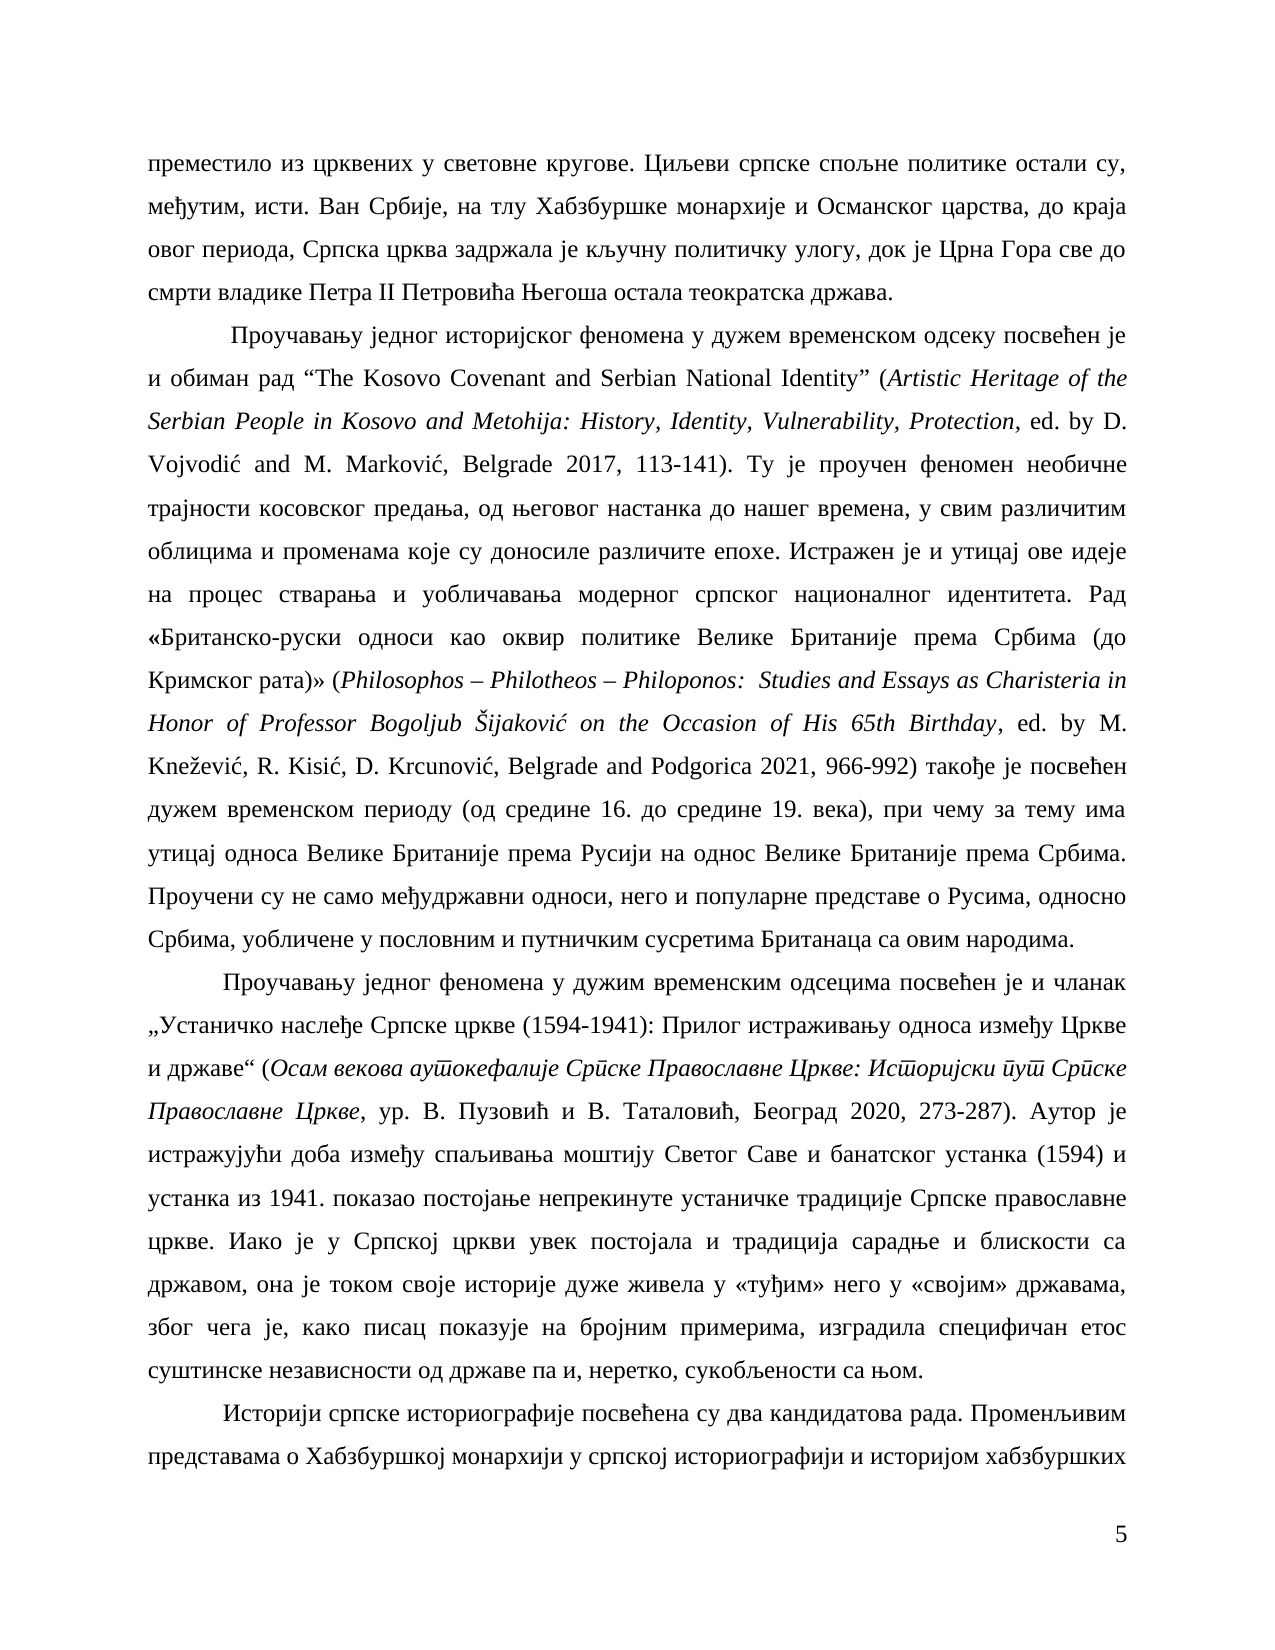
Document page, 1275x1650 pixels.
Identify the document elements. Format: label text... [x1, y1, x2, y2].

text Проучавању једног феномена у дужим временским одсецима посвећен је и чланак „Устаничко наслеђе Српске цркве (1594-1941): Прилог истраживању односа између Цркве и државе“ (Осам векова аутокефалије Српске Православне Цркве: Историјски пут Српске Православне Цркве, ур. В. Пузовић и В. Таталовић, Београд 2020, 273-287). Аутор је истражујући доба између спаљивања моштију Светог Саве и банатског устанка (1594) и устанка из 1941. показао постојање непрекинуте устаничке традиције Српске православне цркве. Иако је у Српској цркви увек постојала и традиција сарадње и блискости са државом, она је током своје историје дуже живела у «туђим» него у «својим» државама, због чега је, како писац показује на бројним примерима, изградила специфичан етос суштинске независности од државе па и, неретко, сукобљености са њом. [148, 967, 1127, 1384]
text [148, 148, 1127, 306]
text Проучавању једног историјског феномена у дужем временском одсеку посвећен је и обиман рад “The Kosovo Covenant and Serbian National Identity” (Artistic Heritage of the Serbian People in Kosovo and Metohija: History, Identity, Vulnerability, Protection, ed. by D. Vojvodić and M. Marković, Belgrade 2017, 113-141). Ту је проучен феномен необичне трајности косовског предања, од његовог настанка до нашег времена, у свим различитим облицима и променама које су доносиле различите епохе. Истражен је и утицај ове идеје на процес стварања и уобличавања модерног српског националног идентитета. Рад «Британско-руски односи као оквир политике Велике Британије према Србима (до Кримског рата)» (Philosophоs – Philotheos – Philoponоs: Studies and Essays as Charisteria in Honor of Professor Bogoljub Šijaković on the Occasion of His 65th Birthday, ed. by M. Knežević, R. Kisić, D. Krcunović, Belgrade and Podgorica 2021, 966-992) такође је посвећен дужем временском периоду (од средине 16. до средине 19. века), при чему за тему има утицај односа Велике Британије према Русији на однос Велике Британије према Србима. Проучени су не само међудржавни односи, него и популарне представе о Русима, односно Србима, уобличене у пословним и путничким сусретима Британаца са овим народима. [148, 320, 1127, 953]
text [148, 1398, 1127, 1470]
